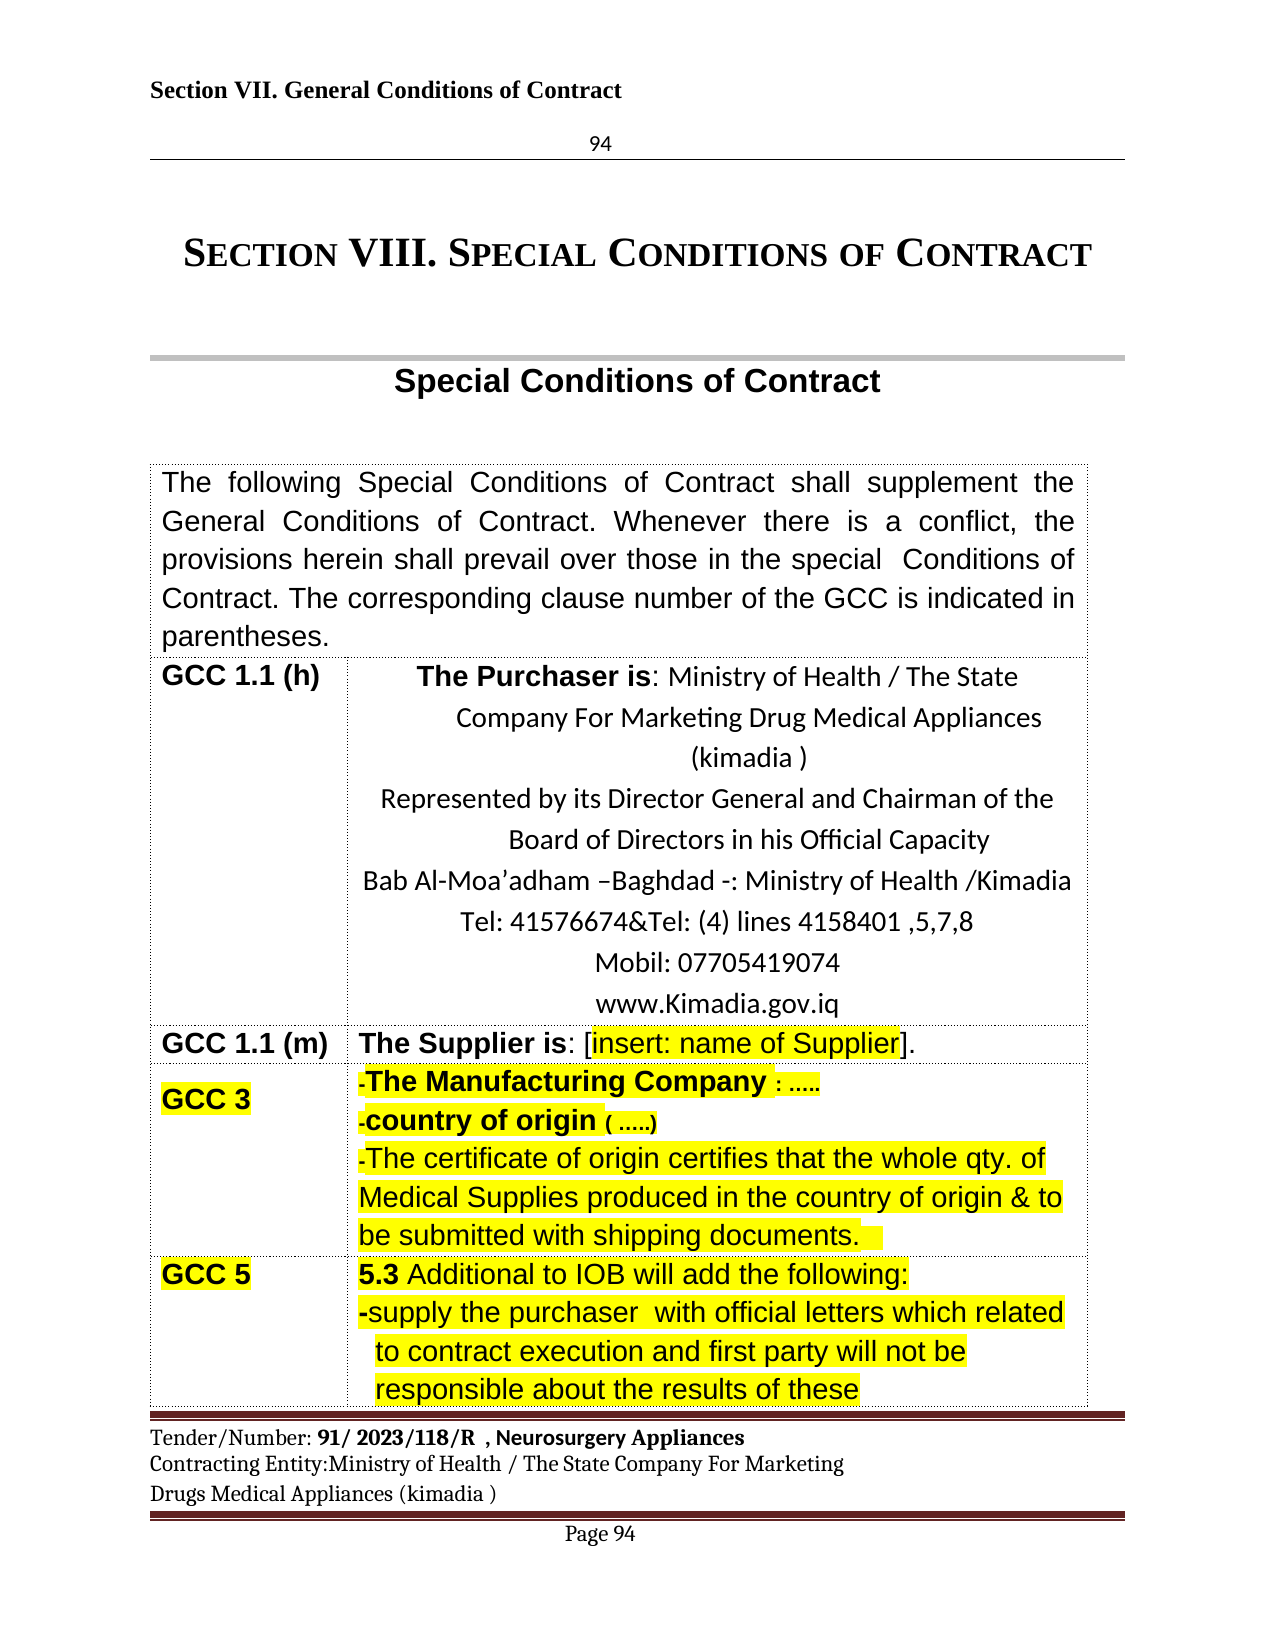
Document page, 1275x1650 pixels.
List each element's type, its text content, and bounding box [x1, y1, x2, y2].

table_cell The Supplier is: [insert: name of Supplier]. [347, 1025, 1088, 1063]
subtitle Section VIII. Special Conditions of Contract [150, 228, 1125, 276]
table_header The following Special Conditions of Contract shall supplement the General Conditions of Contract. Whenever there is a conflict, the provisions herein shall prevail over those in the special Conditions of Contract. The corresponding clause number of the GCC is indicated in parentheses. [150, 464, 1088, 657]
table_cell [347, 1256, 1088, 1406]
table_cell -The Manufacturing Company : ….. -country of origin ( …..) -The certificate of origin certifies that the whole qty. of Medical Supplies produced in the country of origin & to be submitted with shipping documents. [347, 1063, 1088, 1256]
table_cell The Purchaser is: Ministry of Health / The State Company For Marketing Drug Medical Appliances (kimadia ) Represented by its Director General and Chairman of the Board of Directors in his Official Capacity Bab Al-Moa’adham –Baghdad -: Ministry of Health /Kimadia Tel: 41576674&Tel: (4) lines 4158401 ,5,7,8 Mobil: 07705419074 www.Kimadia.gov.iq [347, 657, 1088, 1025]
table_cell GCC 1.1 (h) [150, 657, 347, 1025]
table_cell GCC 5 [150, 1256, 347, 1406]
table_cell GCC 1.1 (m) [150, 1025, 347, 1063]
text Special Conditions of Contract [150, 361, 1125, 400]
table_cell GCC 3 [150, 1063, 347, 1256]
